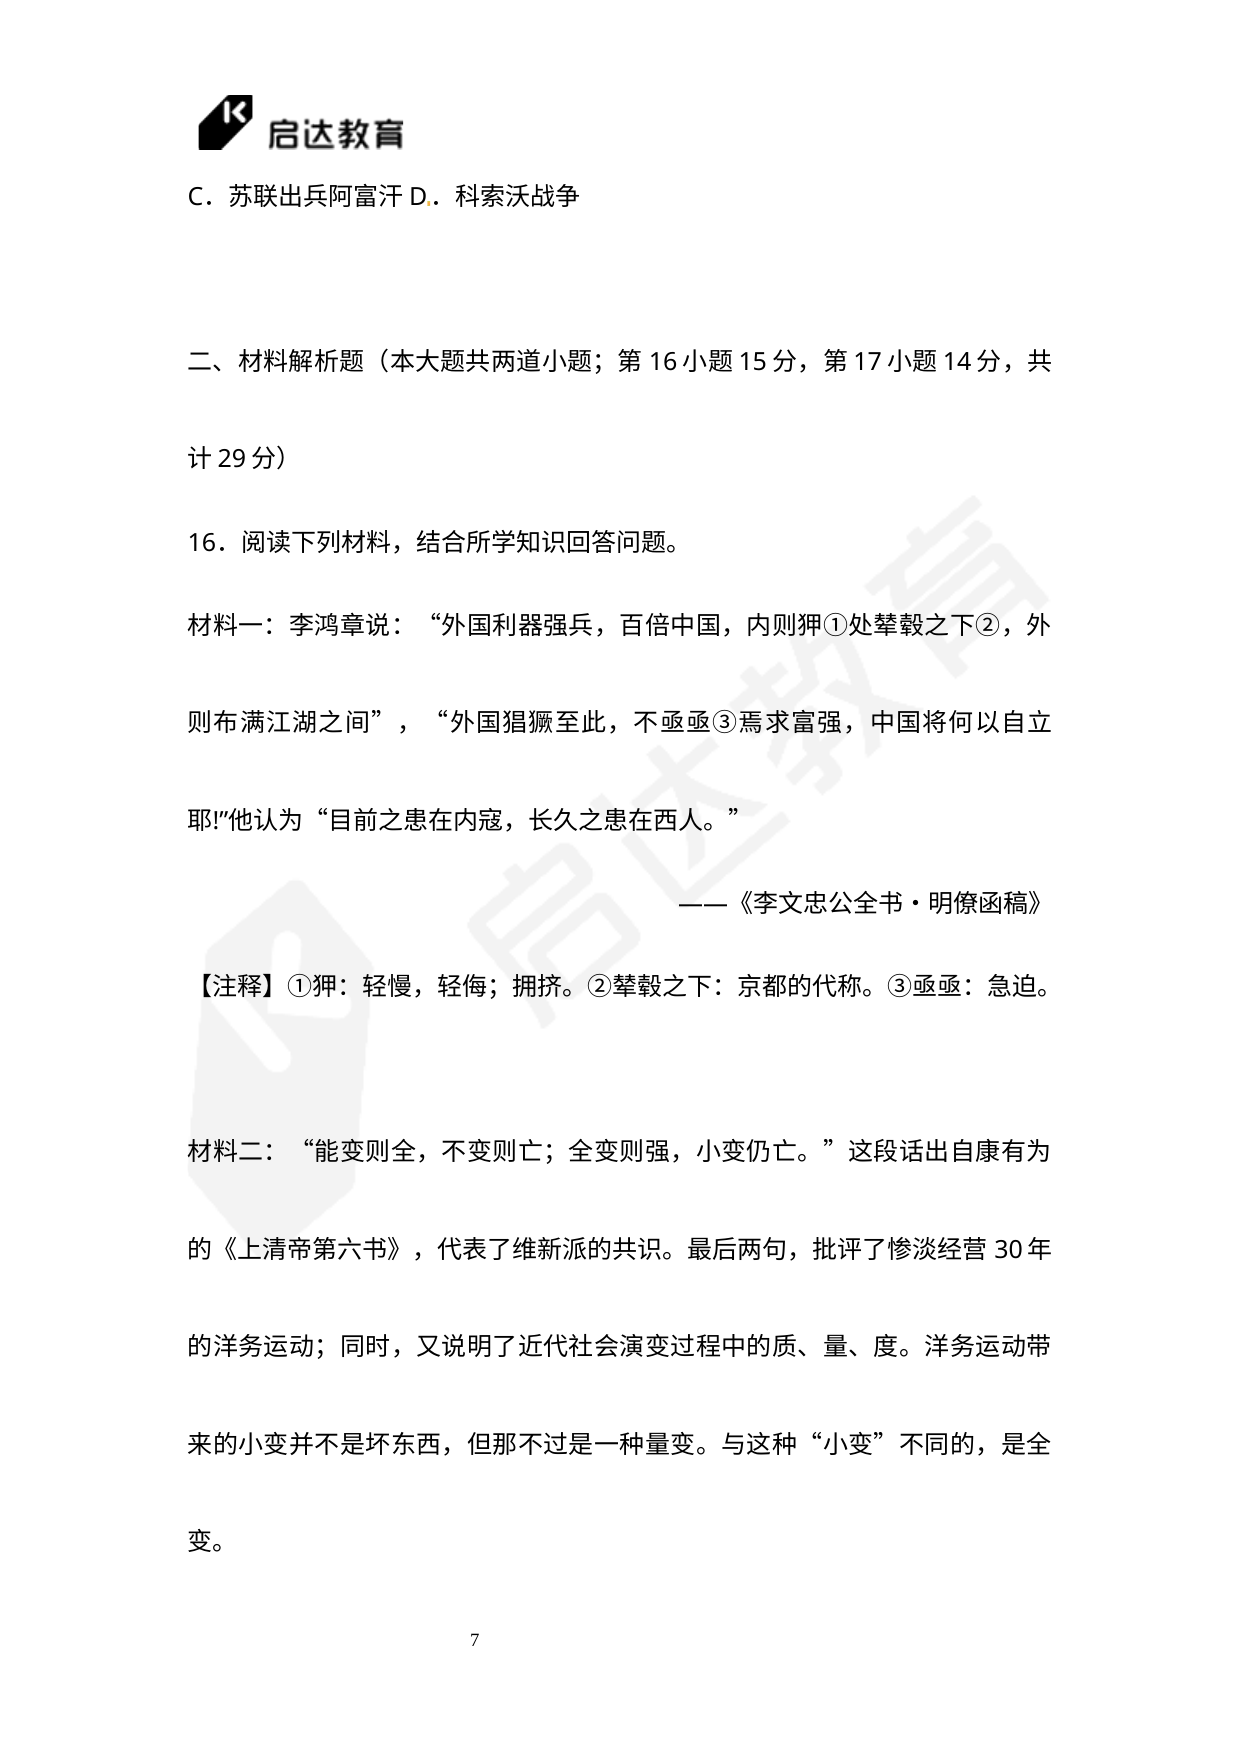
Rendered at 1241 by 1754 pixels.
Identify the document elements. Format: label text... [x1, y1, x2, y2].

text 二、材料解析题（本大题共两道小题；第16小题15分，第17小题14分，共计29分） [187, 327, 1053, 489]
text ——《李文忠公全书•明僚函稿》 [187, 869, 1053, 934]
text 16．阅读下列材料，结合所学知识回答问题。 [187, 508, 1053, 573]
picture [198, 95, 404, 150]
text 材料一：李鸿章说：“外国利器强兵，百倍中国，内则狎①处辇毂之下②，外则布满江湖之间”，“外国猖獗至此，不亟亟③焉求富强，中国将何以自立耶!”他认为“目前之患在内寇，长久之患在西人。” [187, 591, 1053, 851]
text 材料二：“能变则全，不变则亡；全变则强，小变仍亡。”这段话出自康有为的《上清帝第六书》，代表了维新派的共识。最后两句，批评了惨淡经营30年的洋务运动；同时，又说明了近代社会演变过程中的质、量、度。洋务运动带来的小变并不是坏东西，但那不过是一种量变。与这种“小变”不同的，是全变。 [187, 1117, 1053, 1572]
text C．苏联出兵阿富汗 D．科索沃战争 [187, 162, 1053, 227]
text 【注释】①狎：轻慢，轻侮；拥挤。②辇毂之下：京都的代称。③亟亟：急迫。 [187, 952, 1053, 1017]
